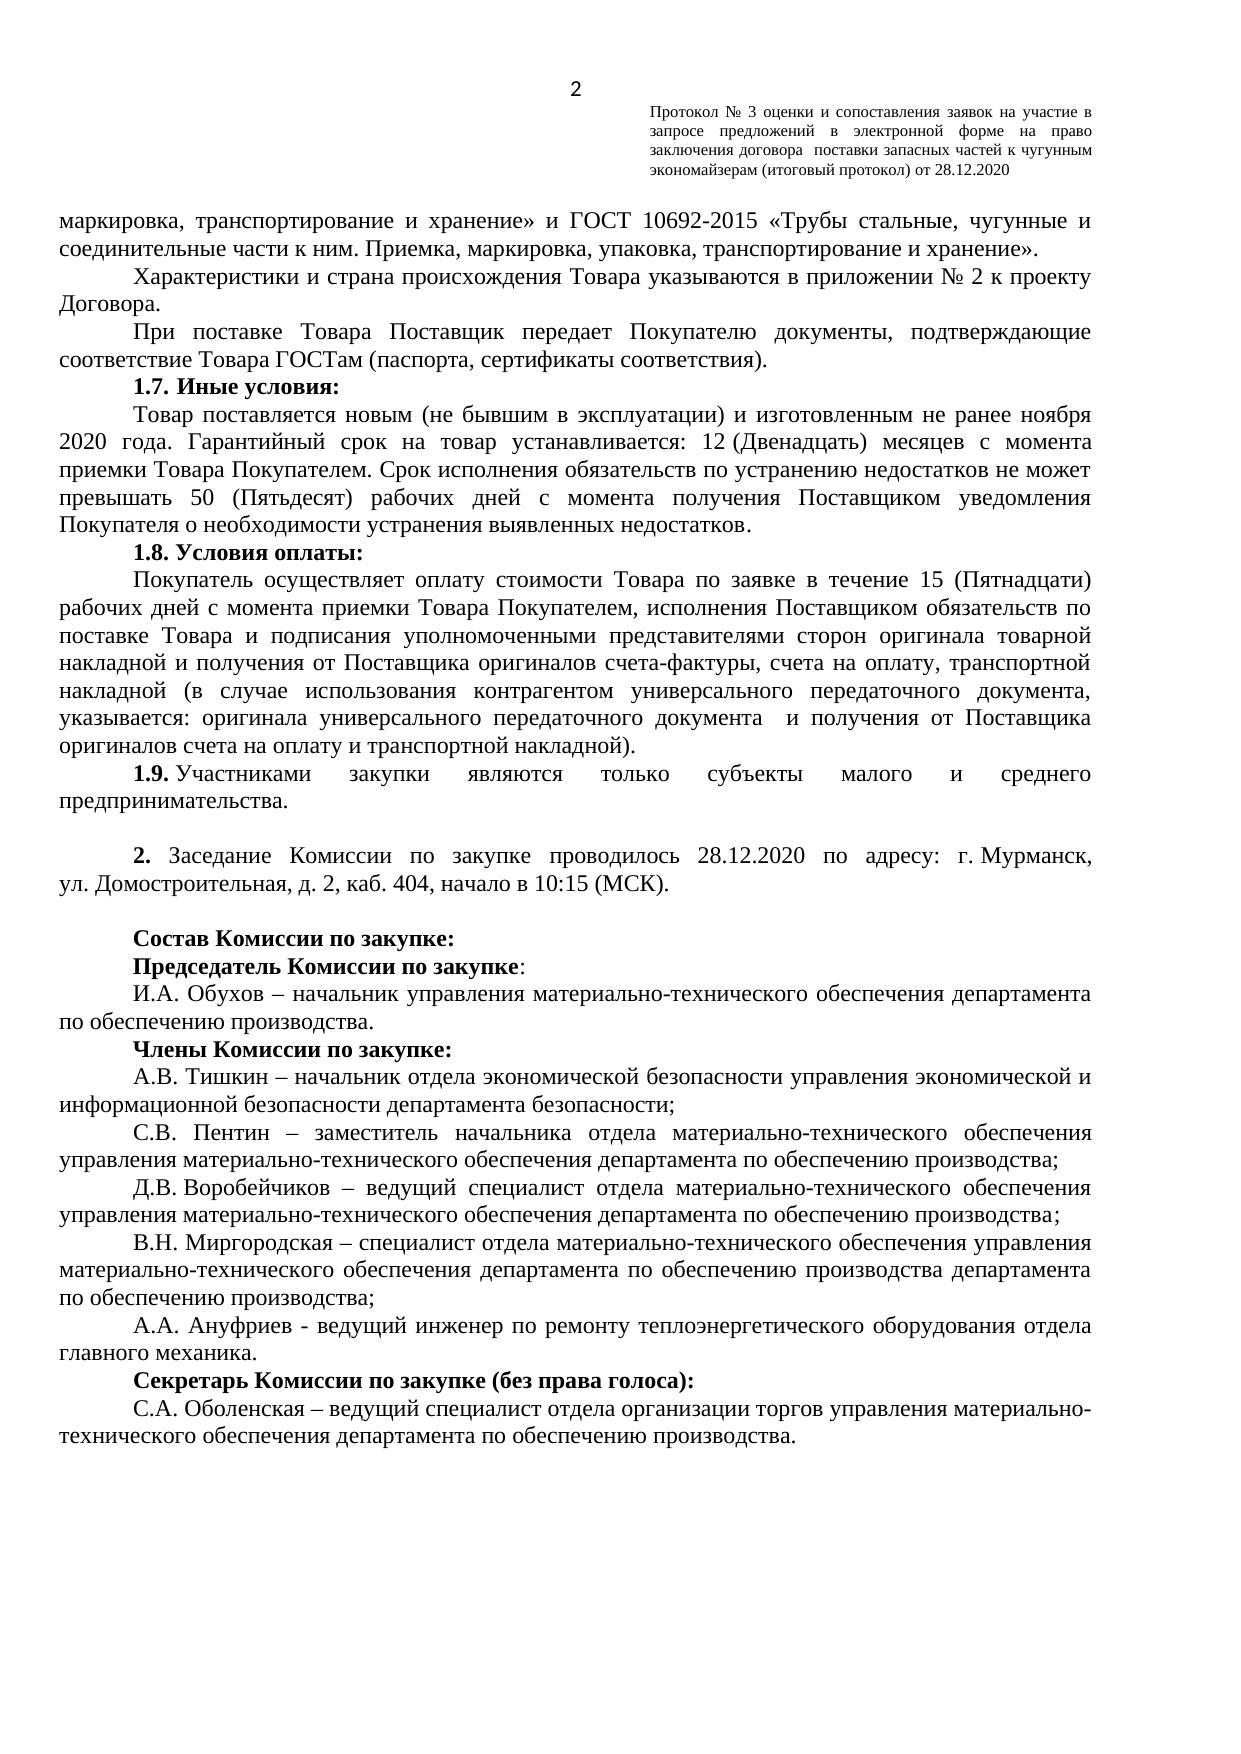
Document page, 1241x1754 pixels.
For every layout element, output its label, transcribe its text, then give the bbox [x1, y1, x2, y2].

text 1.8. Условия оплаты: [59, 538, 1092, 565]
text Члены Комиссии по закупке: [59, 1035, 1092, 1062]
text В.Н. Миргородская – специалист отдела материально-технического обеспечения управления материально-технического обеспечения департамента по обеспечению производства департамента по обеспечению производства; [59, 1228, 1092, 1311]
text С.А. Оболенская – ведущий специалист отдела организации торгов управления материально-технического обеспечения департамента по обеспечению производства. [59, 1393, 1092, 1449]
text Характеристики и страна происхождения Товара указываются в приложении № 2 к проекту Договора. [59, 262, 1092, 317]
text 1.9. Участниками закупки являются только субъекты малого и среднего предпринимательства. [59, 759, 1092, 814]
text И.А. Обухов – начальник управления материально-технического обеспечения департамента по обеспечению производства. [59, 979, 1092, 1035]
text Состав Комиссии по закупке: [59, 924, 1092, 952]
text А.А. Ануфриев - ведущий инженер по ремонту теплоэнергетического оборудования отдела главного механика. [59, 1311, 1092, 1366]
list Иные условия: [133, 372, 1092, 400]
text При поставке Товара Поставщик передает Покупателю документы, подтверждающие соответствие Товара ГОСТам (паспорта, сертификаты соответствия). [59, 317, 1092, 372]
text Товар поставляется новым (не бывшим в эксплуатации) и изготовленным не ранее ноября 2020 года. Гарантийный срок на товар устанавливается: 12 (Двенадцать) месяцев с момента приемки Товара Покупателем. Срок исполнения обязательств по устранению недостатков не может превышать 50 (Пятьдесят) рабочих дней с момента получения Поставщиком уведомления Покупателя о необходимости устранения выявленных недостатков. [59, 400, 1092, 538]
text Председатель Комиссии по закупке: [59, 952, 1092, 979]
text Д.В. Воробейчиков – ведущий специалист отдела материально-технического обеспечения управления материально-технического обеспечения департамента по обеспечению производства; [59, 1173, 1092, 1228]
subtitle 2. Заседание Комиссии по закупке проводилось 28.12.2020 по адресу: г. Мурманск, ул. Домостроительная, д. 2, каб. 404, начало в 10:15 (МСК). [59, 841, 1092, 897]
text С.В. Пентин – заместитель начальника отдела материально-технического обеспечения управления материально-технического обеспечения департамента по обеспечению производства; [59, 1117, 1092, 1173]
text Покупатель осуществляет оплату стоимости Товара по заявке в течение 15 (Пятнадцати) рабочих дней с момента приемки Товара Покупателем, исполнения Поставщиком обязательств по поставке Товара и подписания уполномоченными представителями сторон оригинала товарной накладной и получения от Поставщика оригиналов счета-фактуры, счета на оплату, транспортной накладной (в случае использования контрагентом универсального передаточного документа, указывается: оригинала универсального передаточного документа и получения от Поставщика оригиналов счета на оплату и транспортной накладной). [59, 565, 1092, 759]
text А.В. Тишкин – начальник отдела экономической безопасности управления экономической и информационной безопасности департамента безопасности; [59, 1062, 1092, 1117]
text Секретарь Комиссии по закупке (без права голоса): [59, 1366, 1092, 1393]
